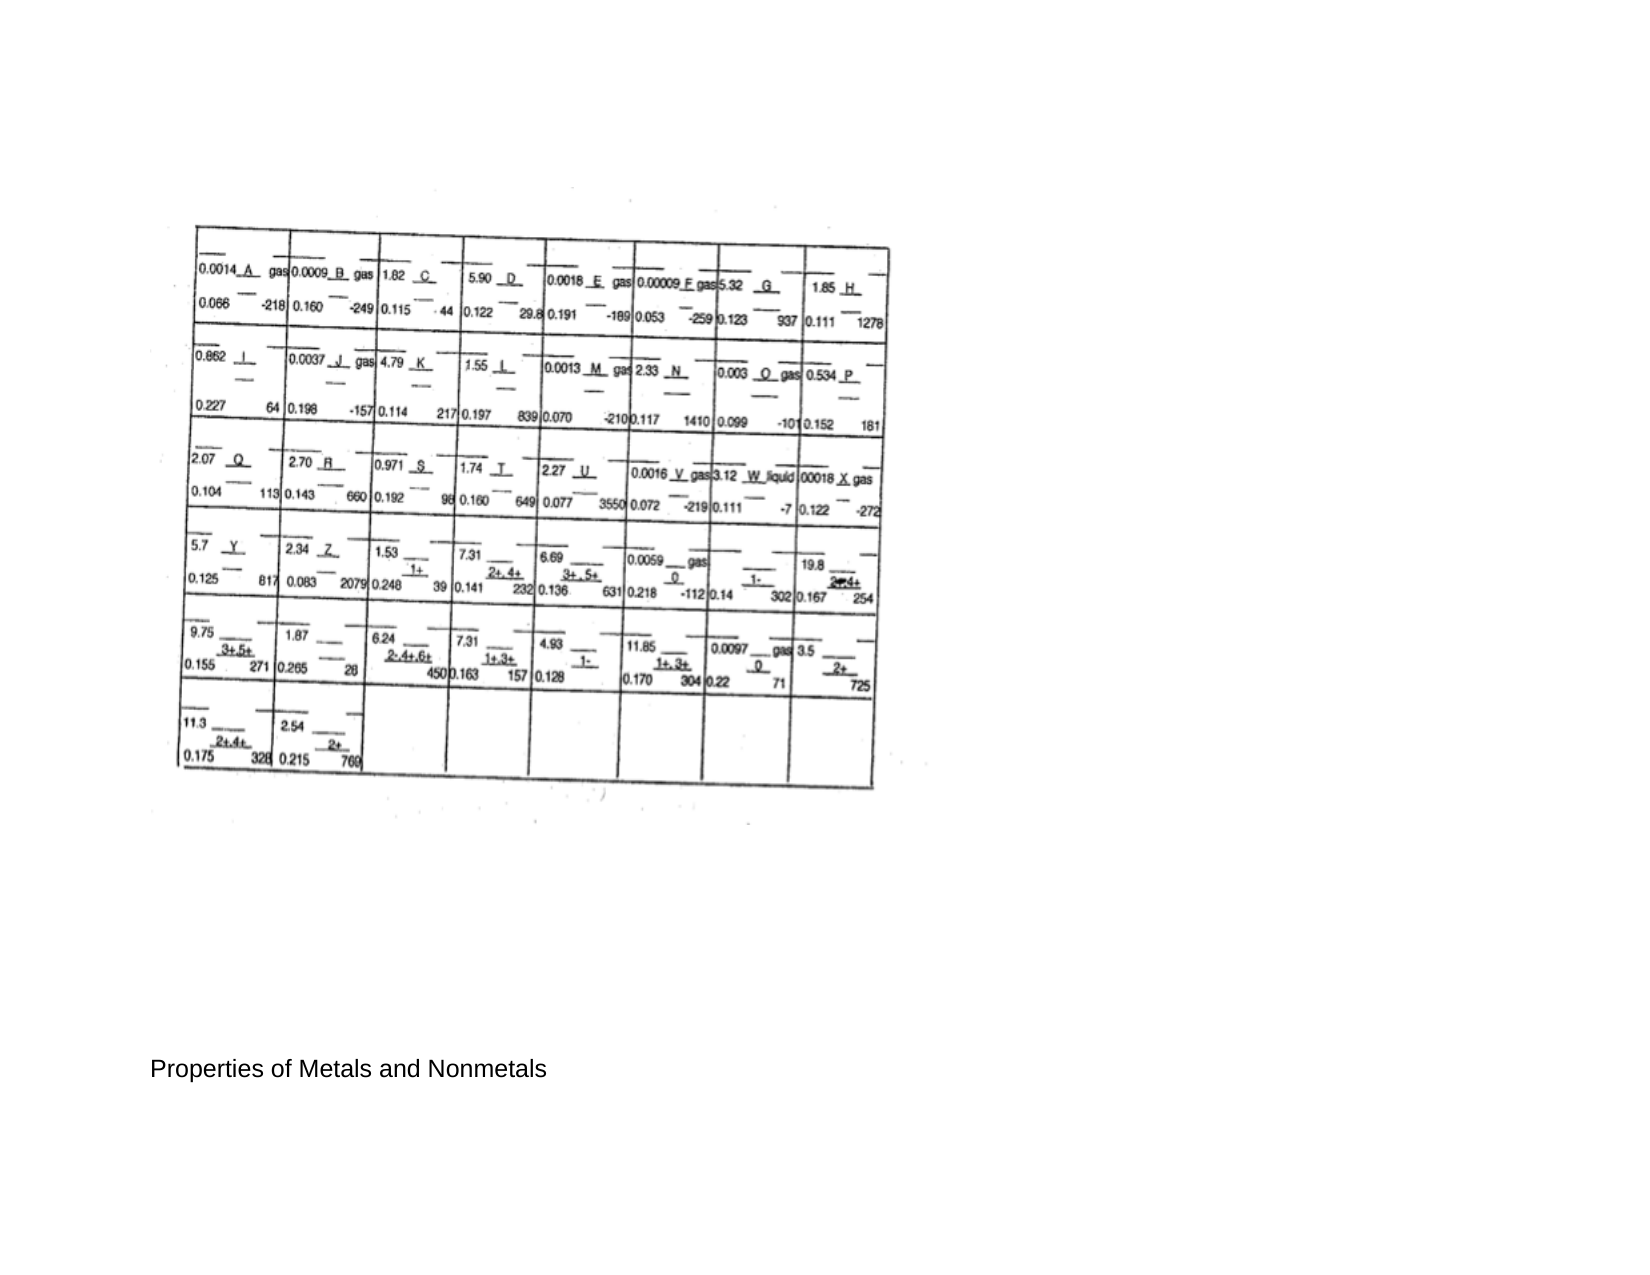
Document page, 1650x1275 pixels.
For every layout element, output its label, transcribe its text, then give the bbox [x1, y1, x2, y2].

text Properties of Metals and Nonmetals [150, 1054, 1500, 1083]
picture [150, 187, 938, 825]
